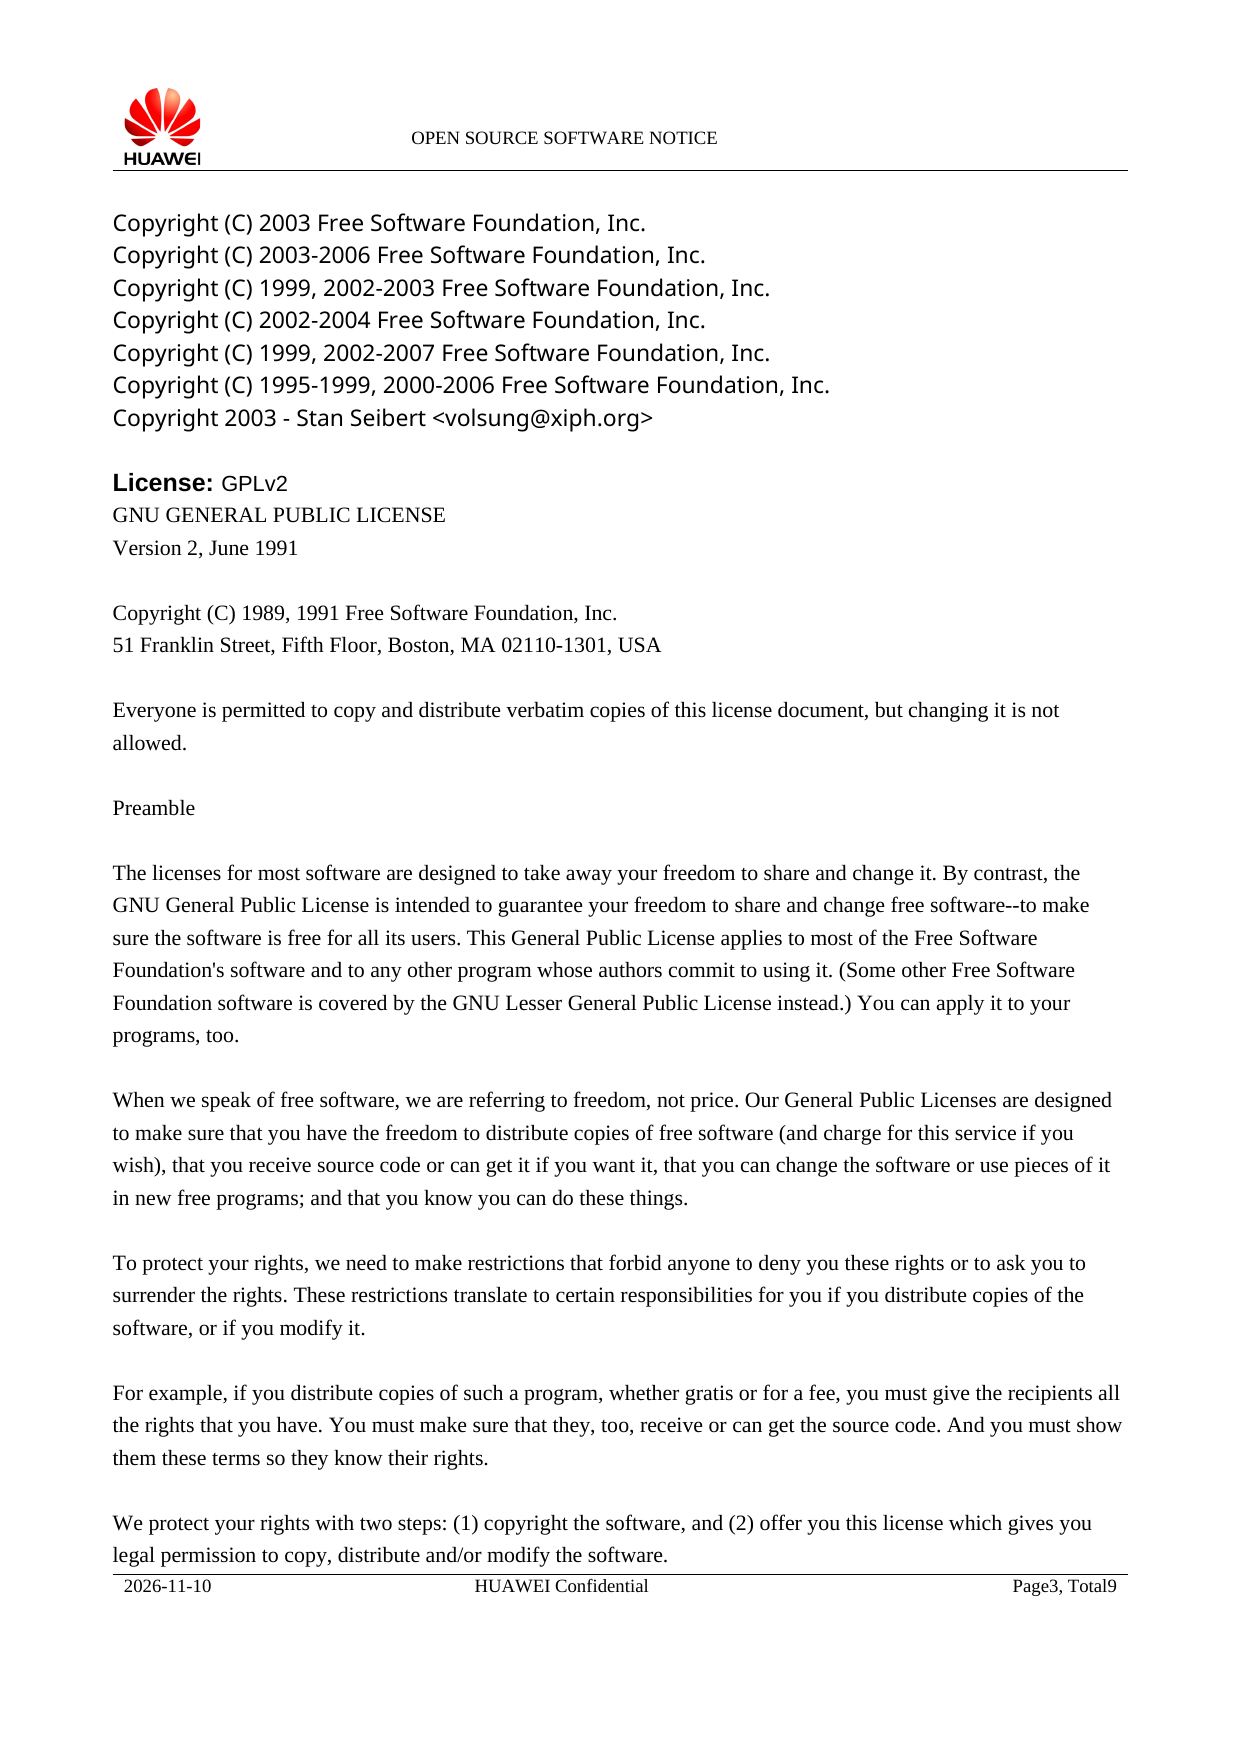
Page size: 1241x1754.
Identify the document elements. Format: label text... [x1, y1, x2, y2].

picture [124, 88, 201, 165]
text License: GPLv2 [112, 466, 1128, 499]
